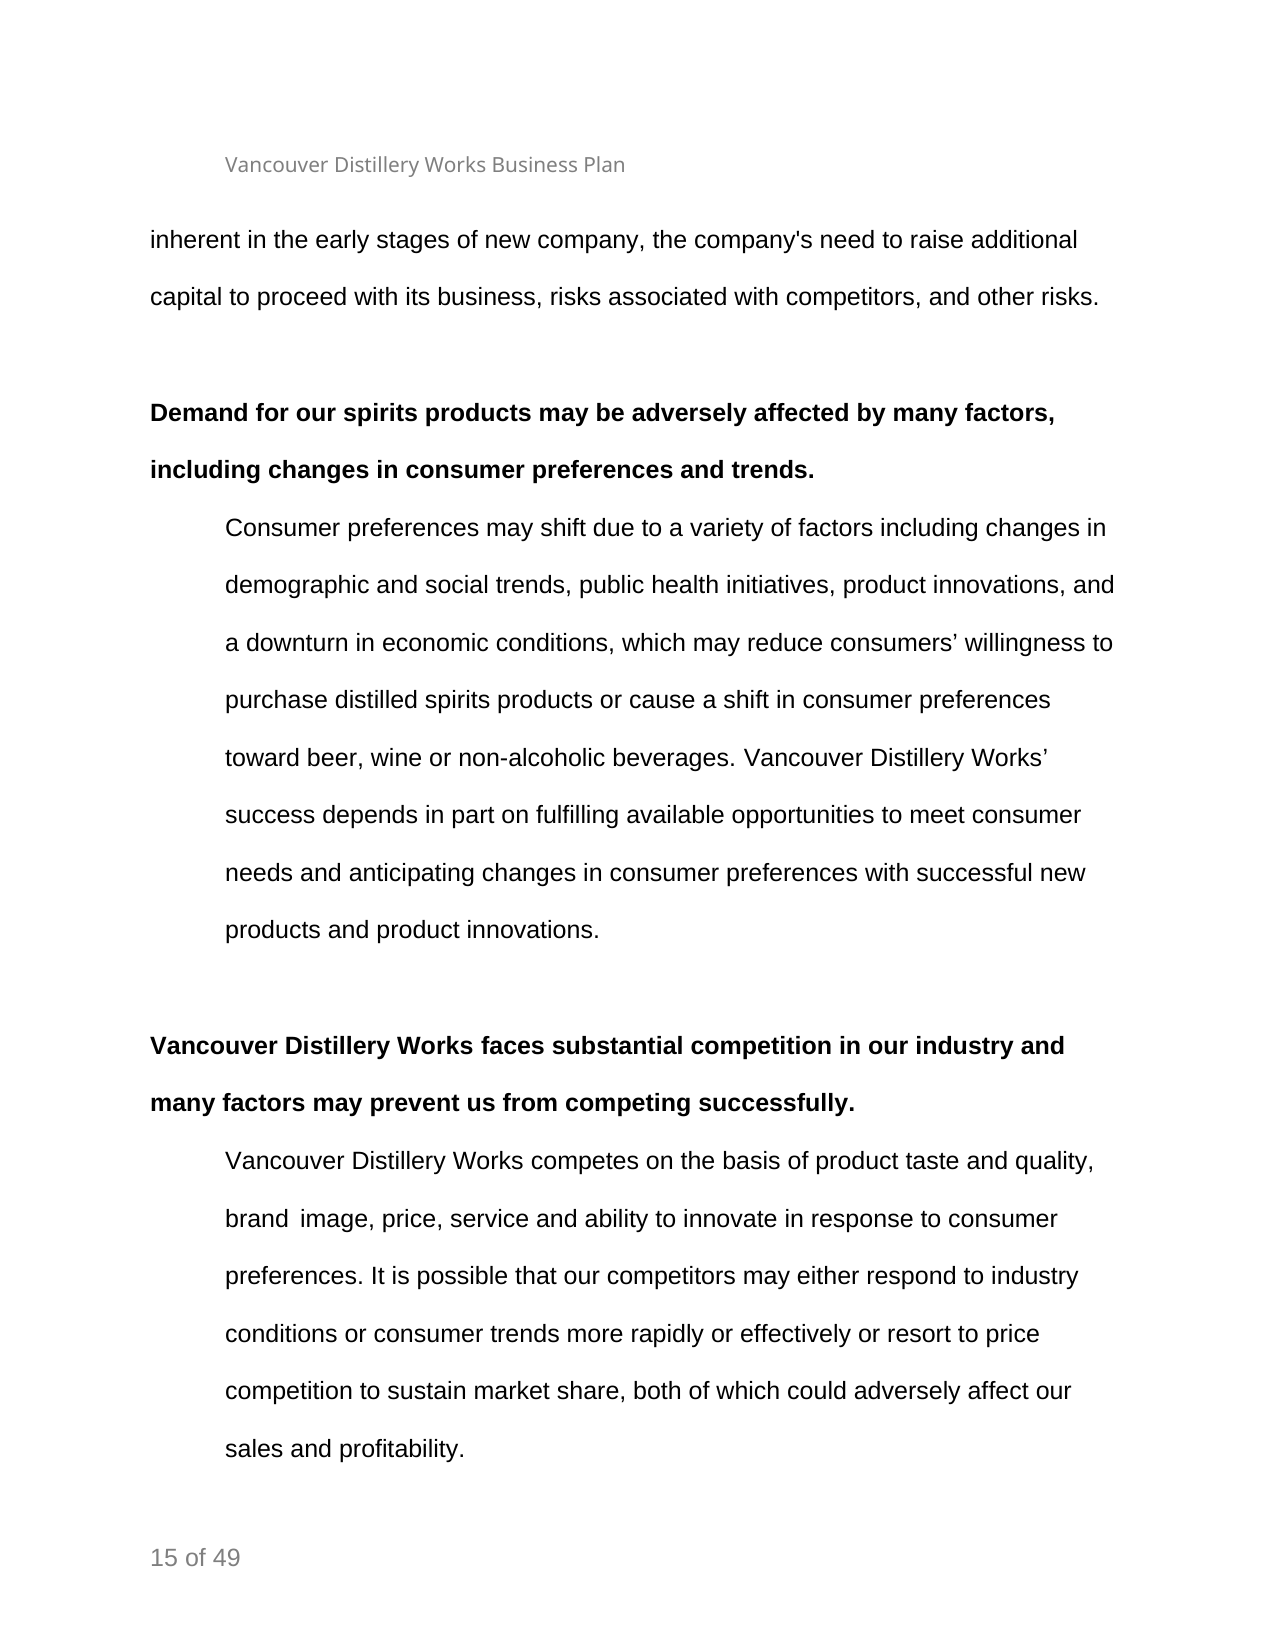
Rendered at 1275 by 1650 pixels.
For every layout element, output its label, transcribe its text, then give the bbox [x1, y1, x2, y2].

text Vancouver Distillery Works faces substantial competition in our industry and many factors may prevent us from competing successfully. [150, 1031, 1125, 1117]
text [150, 225, 1125, 311]
text Demand for our spirits products may be adversely affected by many factors, including changes in consumer preferences and trends. [150, 398, 1125, 484]
text Vancouver Distillery Works competes on the basis of product taste and quality, brand image, price, service and ability to innovate in response to consumer preferences. It is possible that our competitors may either respond to industry conditions or consumer trends more rapidly or effectively or resort to price competition to sustain market share, both of which could adversely affect our sales and profitability. [150, 1146, 1125, 1462]
text Consumer preferences may shift due to a variety of factors including changes in demographic and social trends, public health initiatives, product innovations, and a downturn in economic conditions, which may reduce consumers’ willingness to purchase distilled spirits products or cause a shift in consumer preferences toward beer, wine or non-alcoholic beverages. Vancouver Distillery Works’ success depends in part on fulfilling available opportunities to meet consumer needs and anticipating changes in consumer preferences with successful new products and product innovations. [150, 513, 1125, 944]
